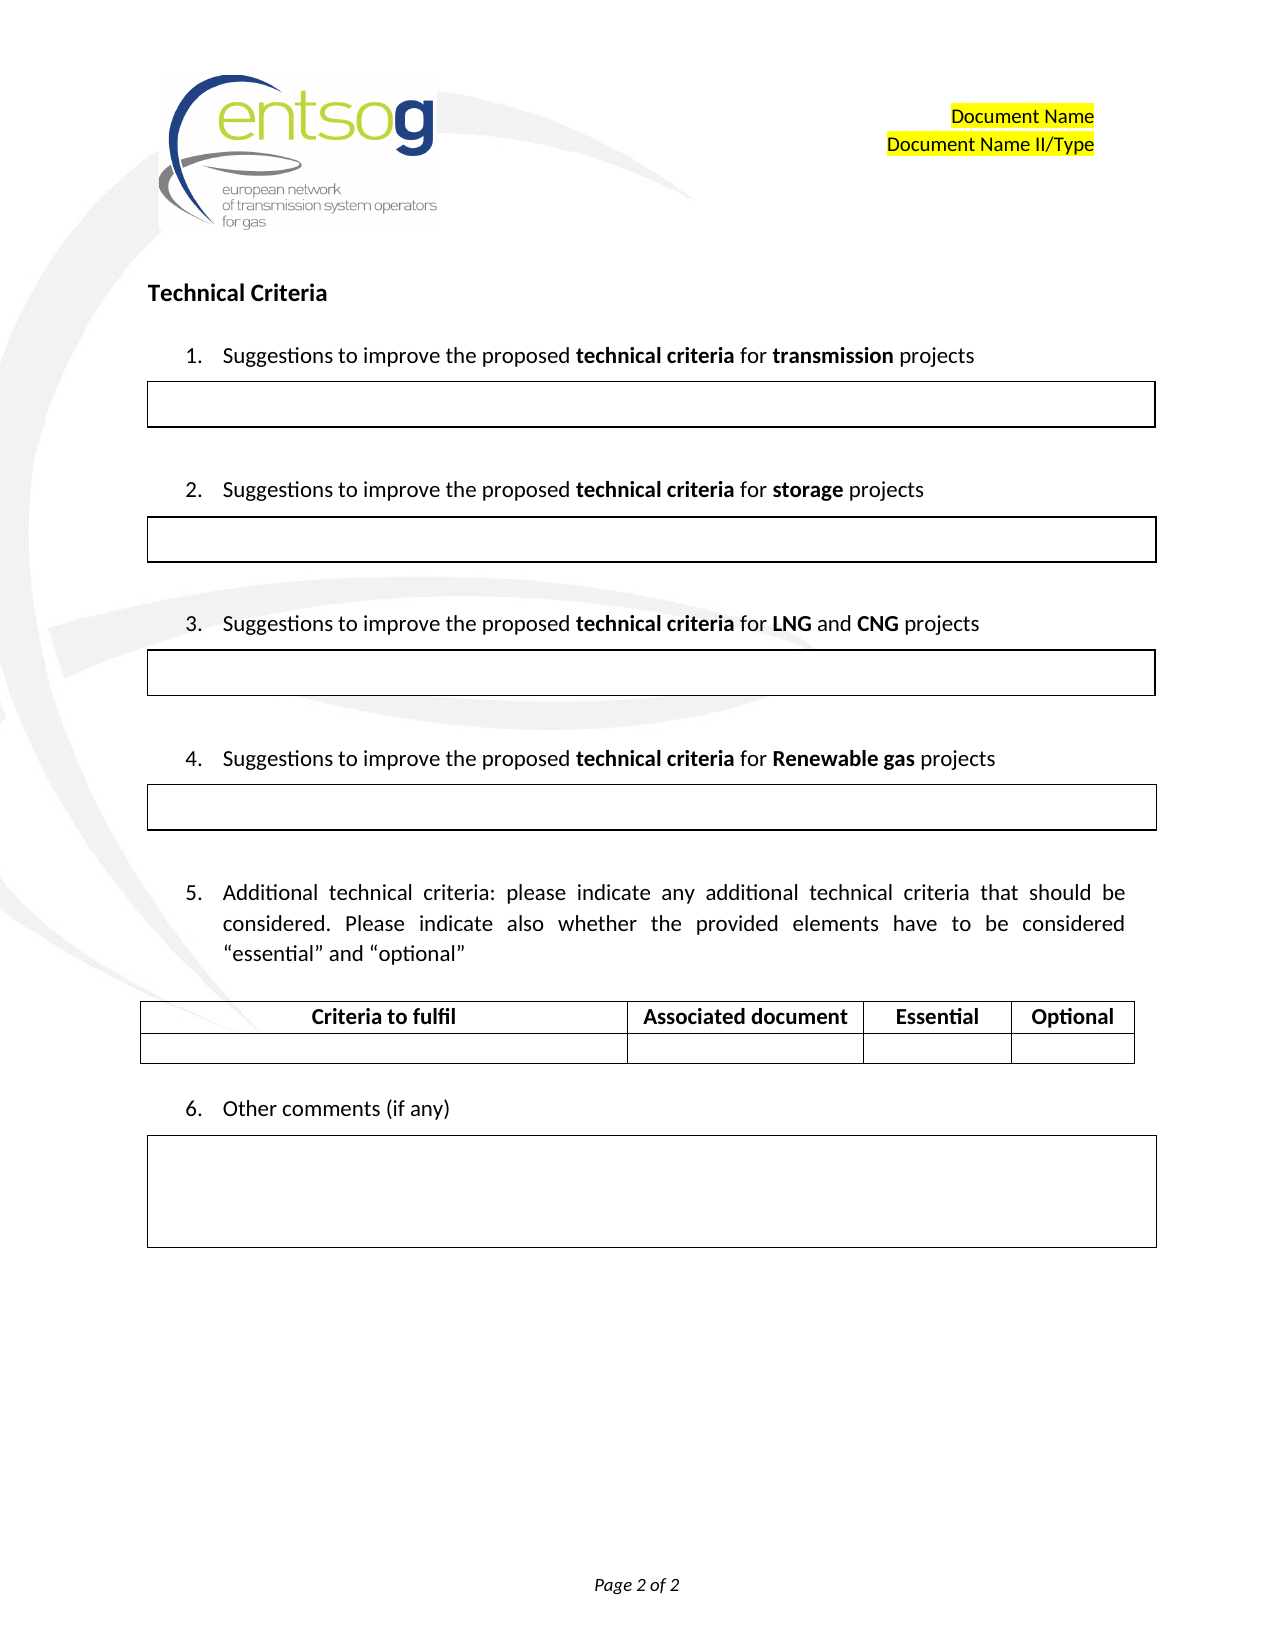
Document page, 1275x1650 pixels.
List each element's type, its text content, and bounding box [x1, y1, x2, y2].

table_cell [628, 1034, 863, 1063]
list Suggestions to improve the proposed technical criteria for transmission projects [185, 341, 1127, 369]
table_cell [1012, 1034, 1134, 1063]
table_cell [864, 1034, 1011, 1063]
table_cell [141, 1034, 627, 1063]
table_header Essential [864, 1002, 1011, 1033]
text Technical Criteria [148, 277, 1127, 307]
table_header Associated document [628, 1002, 863, 1033]
list Suggestions to improve the proposed technical criteria for Renewable gas projects [185, 744, 1127, 772]
table_header Criteria to fulfil [141, 1002, 627, 1033]
list Suggestions to improve the proposed technical criteria for LNG and CNG projects [185, 609, 1127, 638]
list Additional technical criteria: please indicate any additional technical criteria that should be considered. Please indicate also whether the provided elements have to be considered “essential” and “optional” [185, 878, 1127, 967]
list Other comments (if any) [185, 1094, 1127, 1122]
list Suggestions to improve the proposed technical criteria for storage projects [185, 475, 1127, 503]
table_header Optional [1012, 1002, 1134, 1033]
picture [0, 75, 830, 1045]
